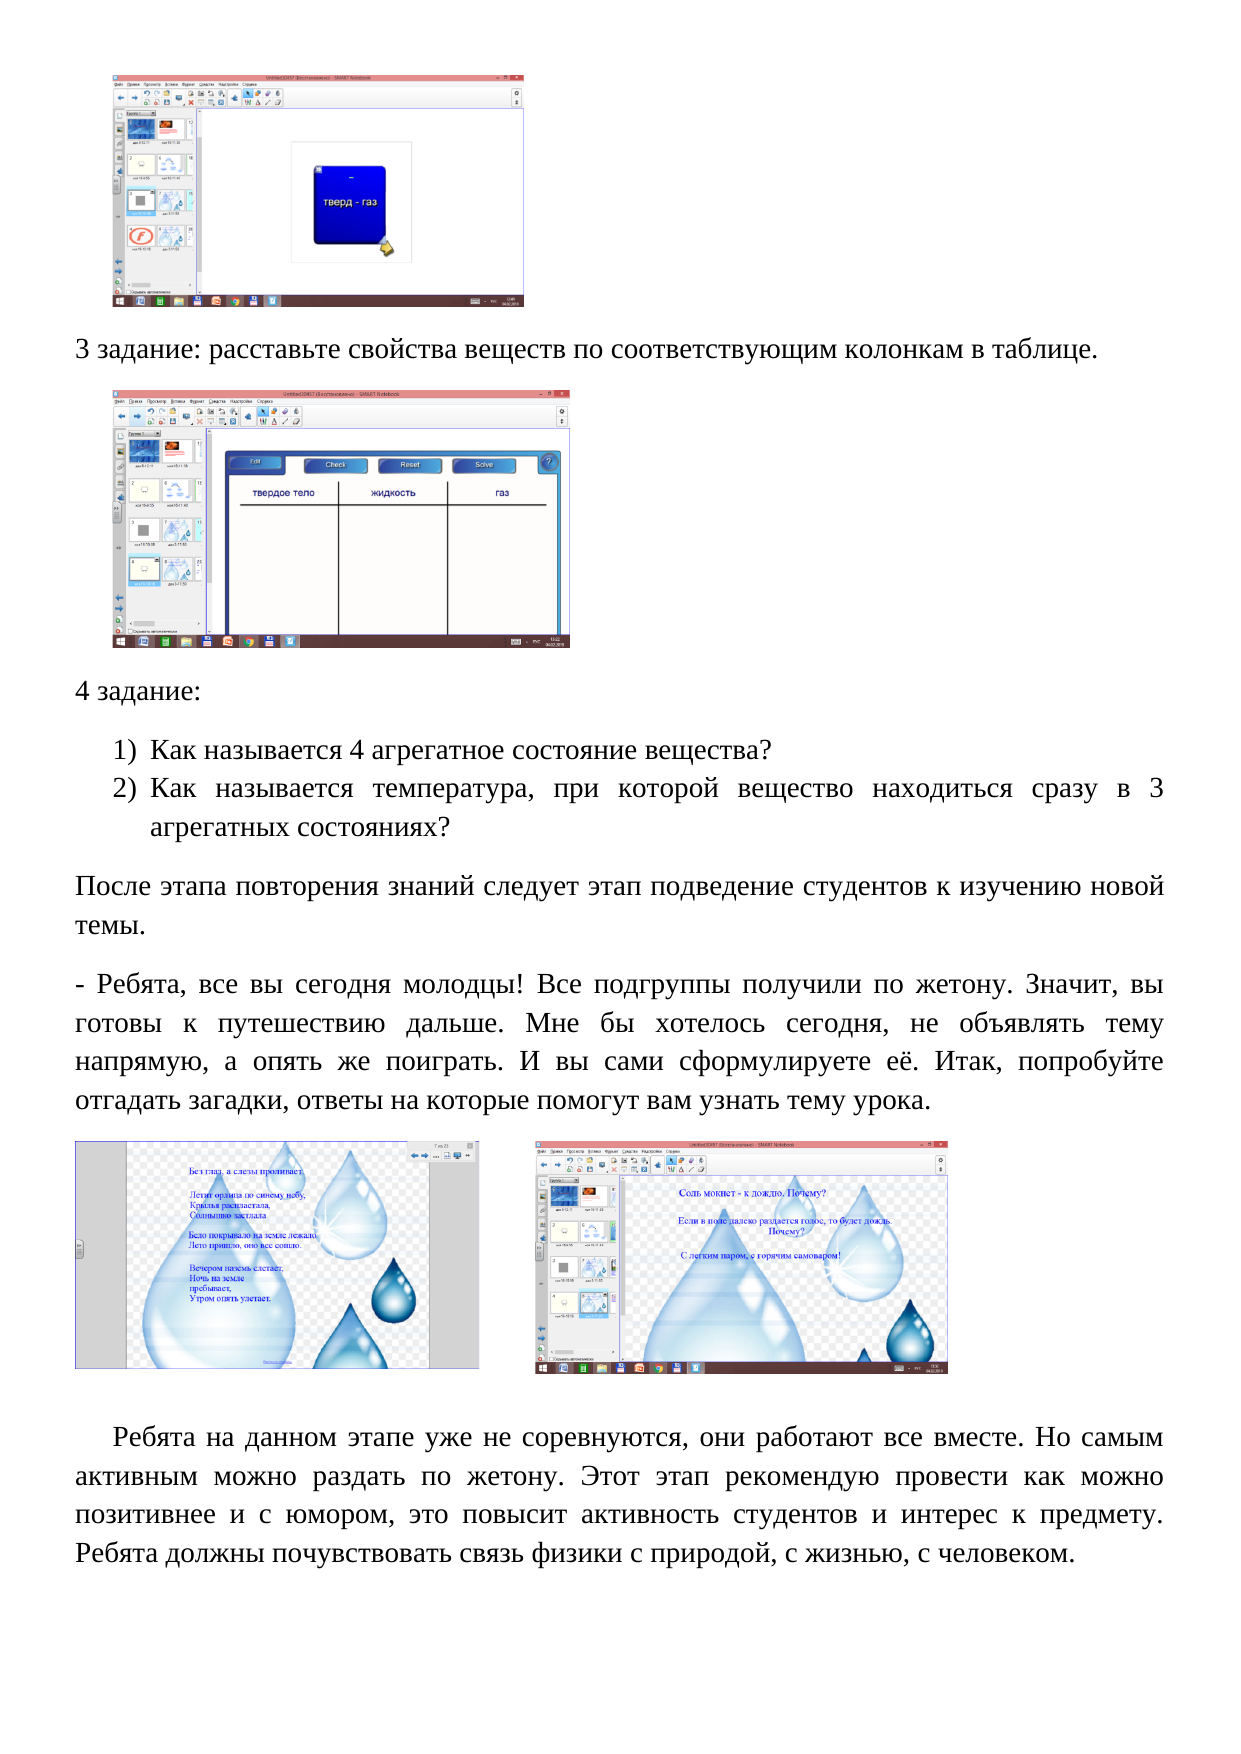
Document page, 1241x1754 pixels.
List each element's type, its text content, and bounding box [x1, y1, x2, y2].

text После этапа повторения знаний следует этап подведение студентов к изучению новой темы. [75, 868, 1165, 941]
text Ребята на данном этапе уже не соревнуются, они работают все вместе. Но самым активным можно раздать по жетону. Этот этап рекомендую провести как можно позитивнее и с юмором, это повысит активность студентов и интерес к предмету. Ребята должны почувствовать связь физики с природой, с жизнью, с человеком. [75, 1419, 1165, 1569]
picture [112, 75, 524, 307]
list Как называется температура, при которой вещество находиться сразу в 3 агрегатных состояниях? [112, 771, 1165, 843]
text - Ребята, все вы сегодня молодцы! Все подгруппы получили по жетону. Значит, вы готовы к путешествию дальше. Мне бы хотелось сегодня, не объявлять тему напрямую, а опять же поиграть. И вы сами сформулируете её. Итак, попробуйте отгадать загадки, ответы на которые помогут вам узнать тему урока. [75, 966, 1165, 1116]
picture [535, 1141, 948, 1374]
picture [112, 390, 570, 648]
list Как называется 4 агрегатное состояние вещества? [112, 732, 1165, 766]
text 3 задание: расставьте свойства веществ по соответствующим колонкам в таблице. [75, 331, 1165, 365]
picture [75, 1141, 480, 1369]
text 4 задание: [75, 673, 1165, 706]
